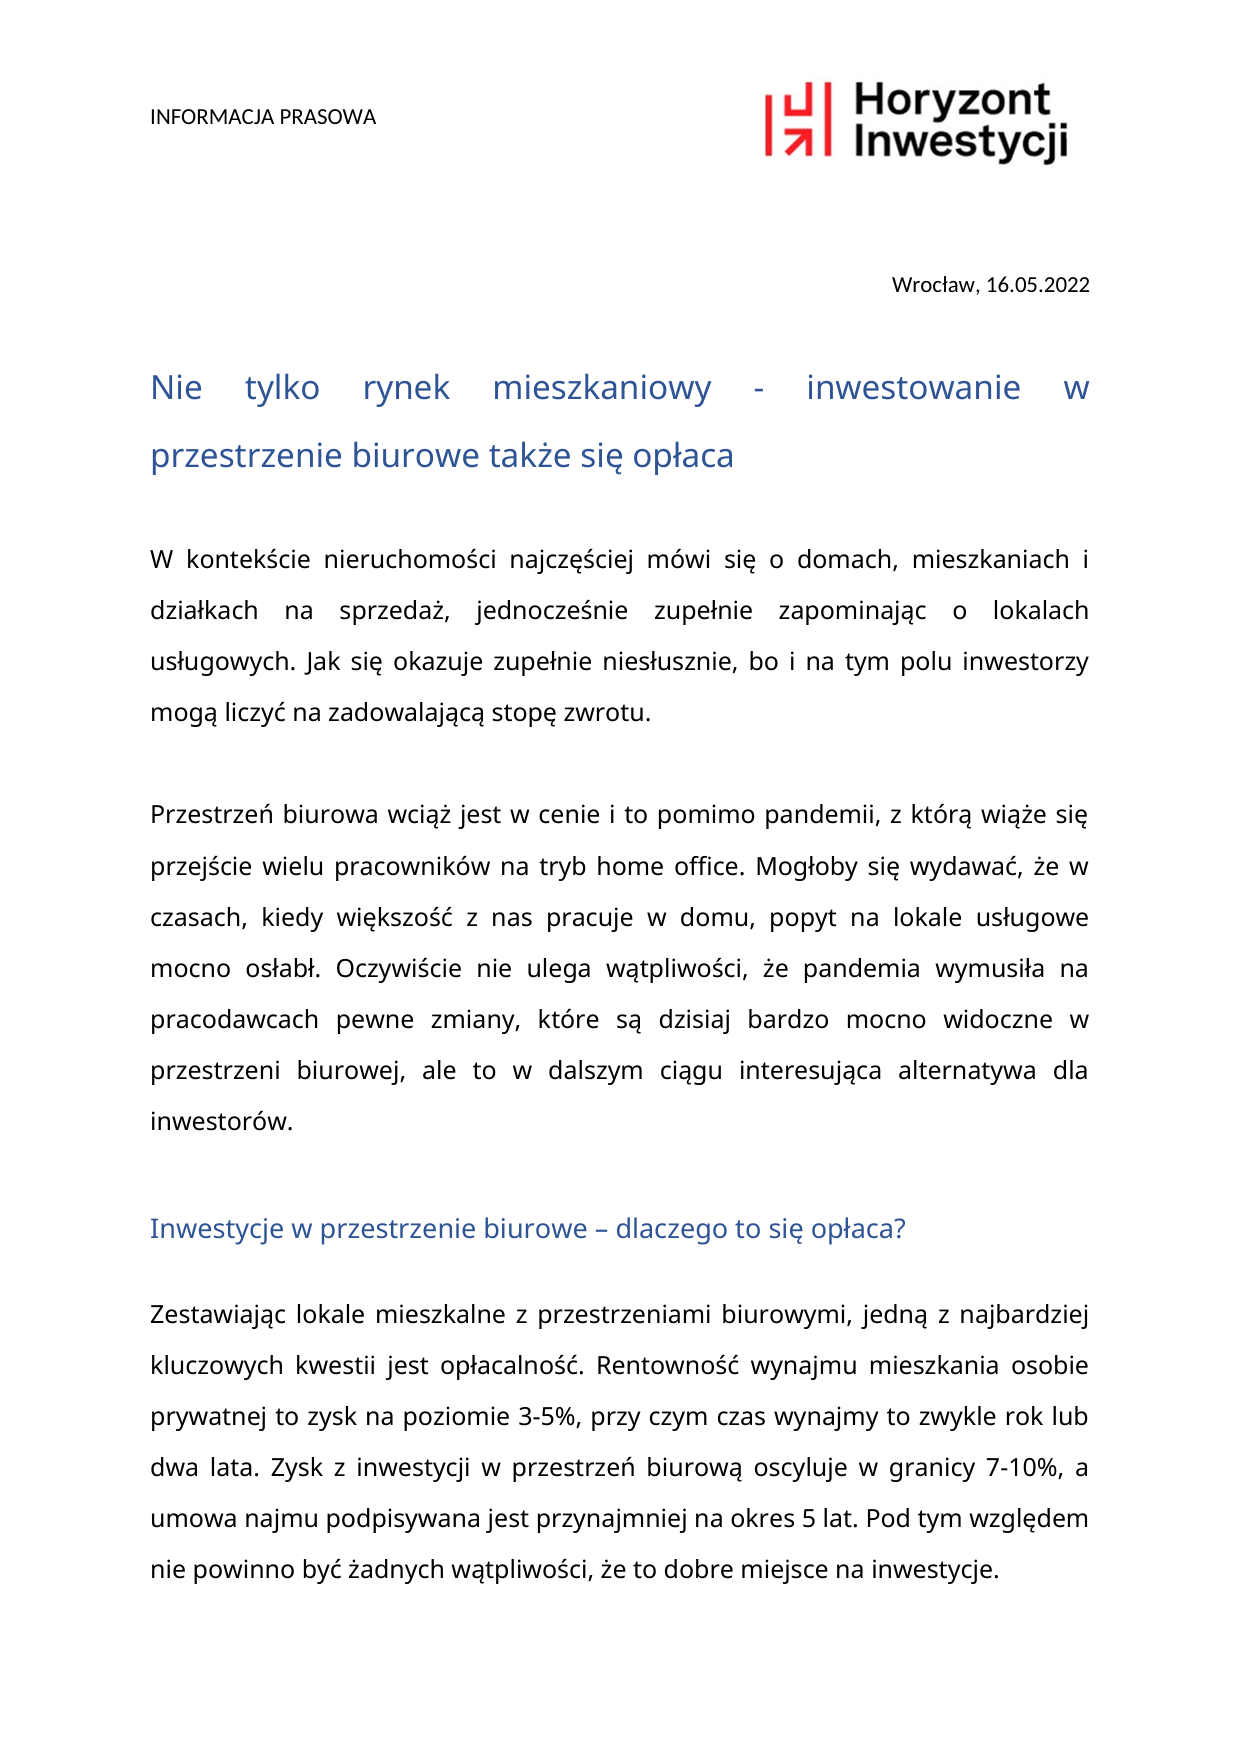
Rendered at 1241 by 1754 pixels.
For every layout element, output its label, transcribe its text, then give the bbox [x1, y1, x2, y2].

picture [756, 60, 1084, 189]
subtitle Inwestycje w przestrzenie biurowe – dlaczego to się opłaca? [150, 1209, 1090, 1246]
text Wrocław, 16.05.2022 [150, 270, 1090, 298]
text Zestawiając lokale mieszkalne z przestrzeniami biurowymi, jedną z najbardziej kluczowych kwestii jest opłacalność. Rentowność wynajmu mieszkania osobie prywatnej to zysk na poziomie 3-5%, przy czym czas wynajmy to zwykle rok lub dwa lata. Zysk z inwestycji w przestrzeń biurową oscyluje w granicy 7-10%, a umowa najmu podpisywana jest przynajmniej na okres 5 lat. Pod tym względem nie powinno być żadnych wątpliwości, że to dobre miejsce na inwestycje. [150, 1296, 1090, 1586]
text W kontekście nieruchomości najczęściej mówi się o domach, mieszkaniach i działkach na sprzedaż, jednocześnie zupełnie zapominając o lokalach usługowych. Jak się okazuje zupełnie niesłusznie, bo i na tym polu inwestorzy mogą liczyć na zadowalającą stopę zwrotu. [150, 542, 1090, 729]
subtitle Nie tylko rynek mieszkaniowy - inwestowanie w przestrzenie biurowe także się opłaca [150, 364, 1090, 477]
text Przestrzeń biurowa wciąż jest w cenie i to pomimo pandemii, z którą wiąże się przejście wielu pracowników na tryb home office. Mogłoby się wydawać, że w czasach, kiedy większość z nas pracuje w domu, popyt na lokale usługowe mocno osłabł. Oczywiście nie ulega wątpliwości, że pandemia wymusiła na pracodawcach pewne zmiany, które są dzisiaj bardzo mocno widoczne w przestrzeni biurowej, ale to w dalszym ciągu interesująca alternatywa dla inwestorów. [150, 797, 1090, 1137]
